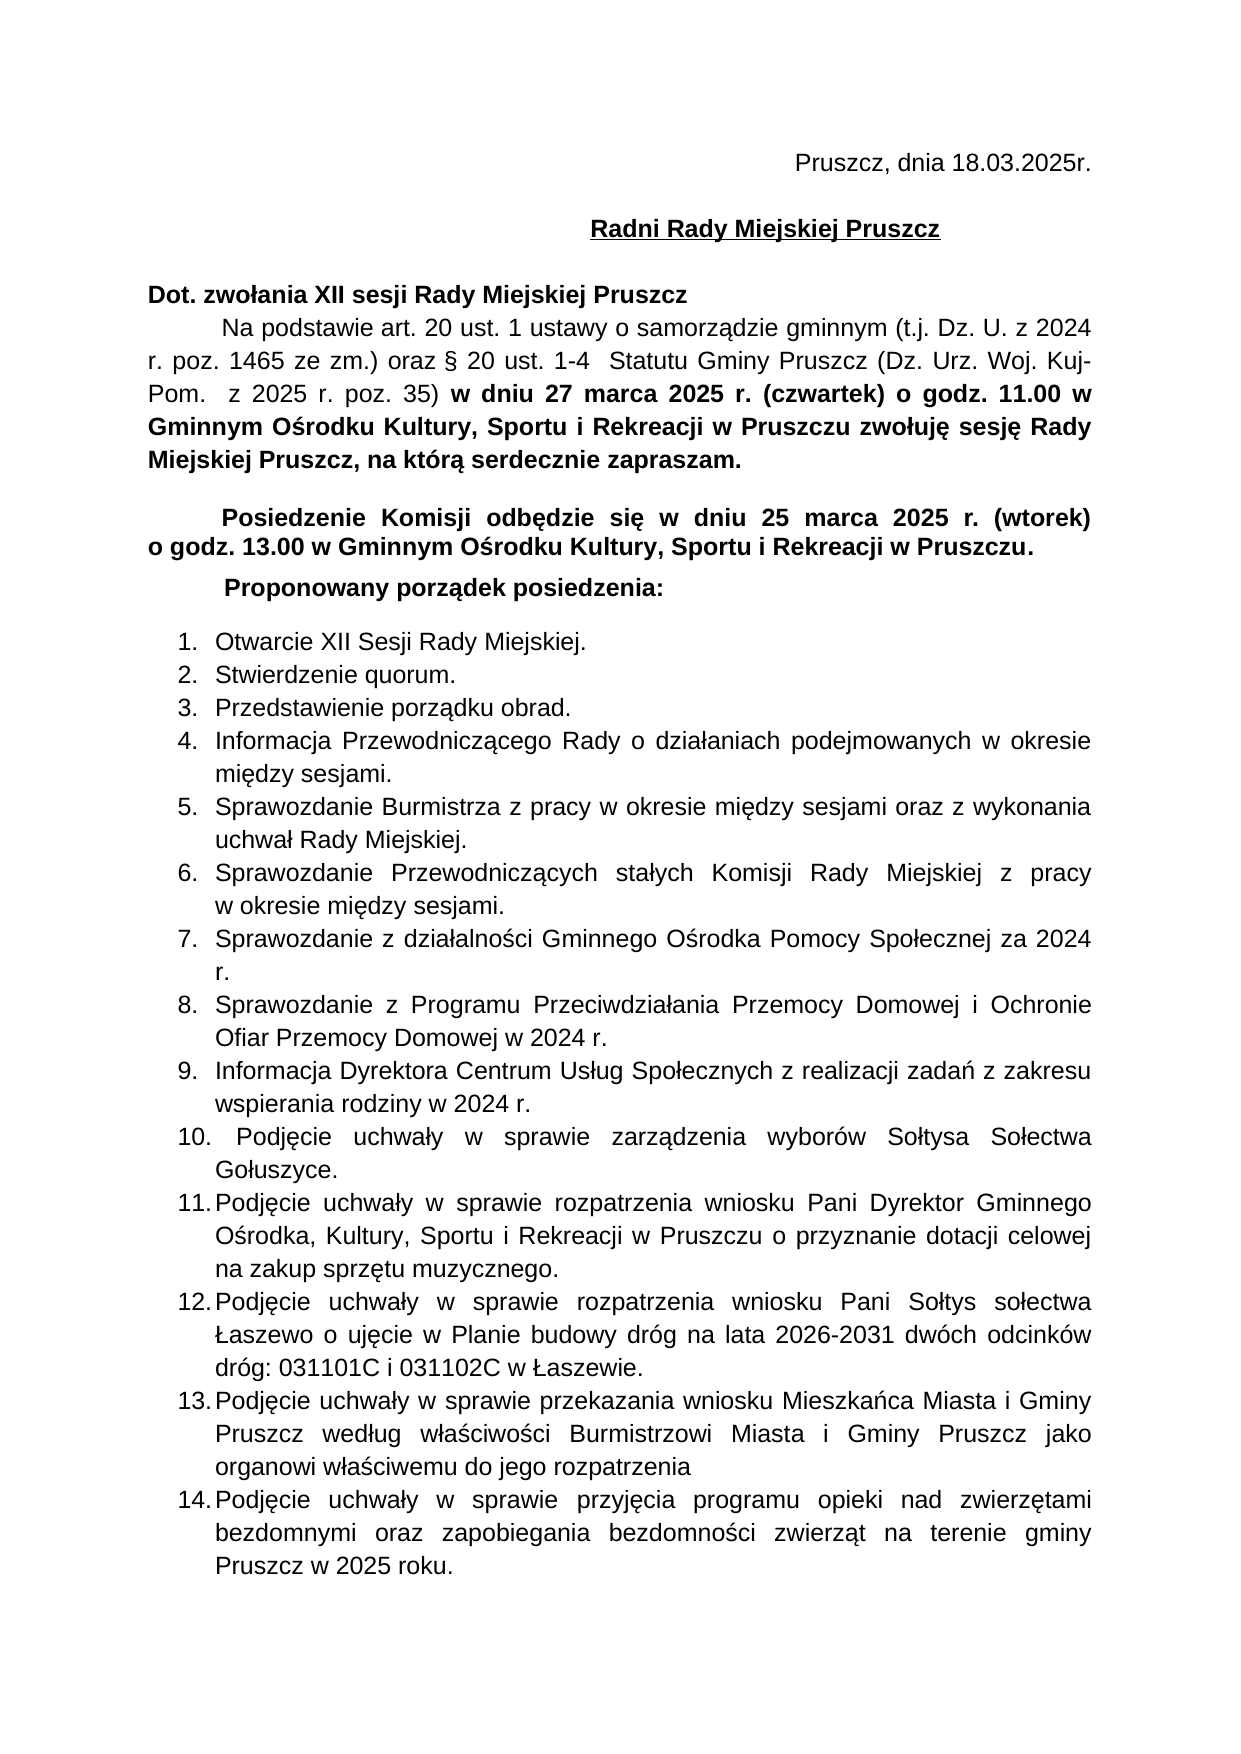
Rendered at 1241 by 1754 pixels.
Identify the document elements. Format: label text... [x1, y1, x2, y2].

list Sprawozdanie Burmistrza z pracy w okresie między sesjami oraz z wykonania uchwał Rady Miejskiej. [177, 792, 1093, 853]
list Podjęcie uchwały w sprawie przyjęcia programu opieki nad zwierzętami bezdomnymi oraz zapobiegania bezdomności zwierząt na terenie gminy Pruszcz w 2025 roku. [177, 1485, 1093, 1580]
list Otwarcie XII Sesji Rady Miejskiej. [177, 627, 1093, 655]
list Sprawozdanie z działalności Gminnego Ośrodka Pomocy Społecznej za 2024 r. [177, 924, 1093, 986]
list Informacja Dyrektora Centrum Usług Społecznych z realizacji zadań z zakresu wspierania rodziny w 2024 r. [177, 1056, 1093, 1118]
text Pruszcz, dnia 18.03.2025r. [148, 148, 1093, 209]
text Na podstawie art. 20 ust. 1 ustawy o samorządzie gminnym (t.j. Dz. U. z 2024 r. poz. 1465 ze zm.) oraz § 20 ust. 1-4 Statutu Gminy Pruszcz (Dz. Urz. Woj. Kuj-Pom. z 2025 r. poz. 35) w dniu 27 marca 2025 r. (czwartek) o godz. 11.00 w Gminnym Ośrodku Kultury, Sportu i Rekreacji w Pruszczu zwołuję sesję Rady Miejskiej Pruszcz, na którą serdecznie zapraszam. [148, 313, 1093, 473]
list Podjęcie uchwały w sprawie przekazania wniosku Mieszkańca Miasta i Gminy Pruszcz według właściwości Burmistrzowi Miasta i Gminy Pruszcz jako organowi właściwemu do jego rozpatrzenia [177, 1386, 1093, 1481]
list Podjęcie uchwały w sprawie rozpatrzenia wniosku Pani Dyrektor Gminnego Ośrodka, Kultury, Sportu i Rekreacji w Pruszczu o przyznanie dotacji celowej na zakup sprzętu muzycznego. [177, 1188, 1093, 1283]
list Podjęcie uchwały w sprawie zarządzenia wyborów Sołtysa Sołectwa Gołuszyce. [177, 1122, 1093, 1184]
list Sprawozdanie z Programu Przeciwdziałania Przemocy Domowej i Ochronie Ofiar Przemocy Domowej w 2024 r. [177, 990, 1093, 1052]
text Proponowany porządek posiedzenia: [148, 573, 1093, 602]
list Przedstawienie porządku obrad. [177, 693, 1093, 721]
list Podjęcie uchwały w sprawie rozpatrzenia wniosku Pani Sołtys sołectwa Łaszewo o ujęcie w Planie budowy dróg na lata 2026-2031 dwóch odcinków dróg: 031101C i 031102C w Łaszewie. [177, 1287, 1093, 1382]
list Stwierdzenie quorum. [177, 660, 1093, 688]
list Sprawozdanie Przewodniczących stałych Komisji Rady Miejskiej z pracy w okresie między sesjami. [177, 858, 1093, 919]
text Dot. zwołania XII sesji Rady Miejskiej Pruszcz [148, 280, 1093, 308]
text Posiedzenie Komisji odbędzie się w dniu 25 marca 2025 r. (wtorek) o godz. 13.00 w Gminnym Ośrodku Kultury, Sportu i Rekreacji w Pruszczu. [148, 503, 1093, 560]
text Radni Rady Miejskiej Pruszcz [516, 214, 1093, 242]
list Informacja Przewodniczącego Rady o działaniach podejmowanych w okresie między sesjami. [177, 726, 1093, 787]
